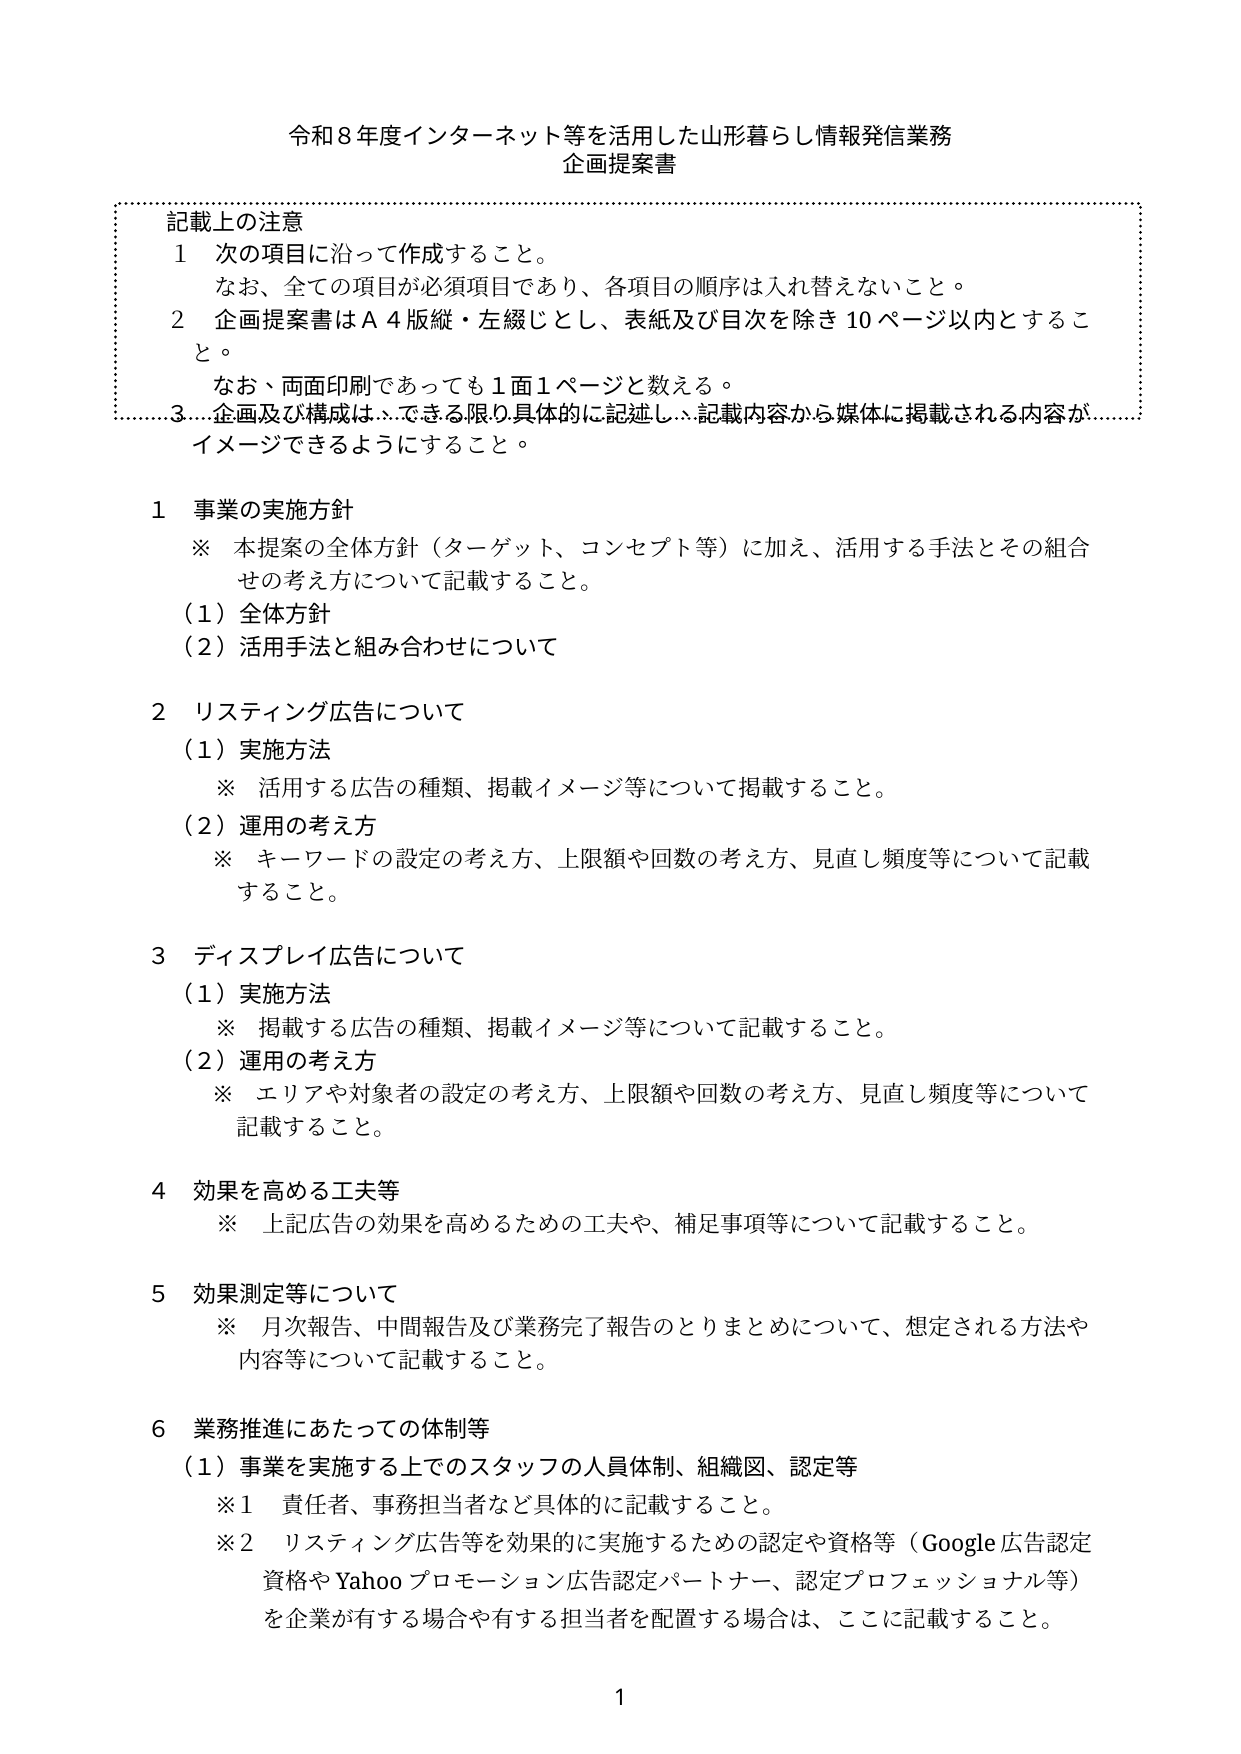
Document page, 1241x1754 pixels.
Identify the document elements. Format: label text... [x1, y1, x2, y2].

text ※ 上記広告の効果を高めるための工夫や、補足事項等について記載すること。 [148, 1206, 1092, 1239]
text （１）実施方法 [148, 732, 1092, 765]
text ※ 活用する広告の種類、掲載イメージ等について掲載すること。 [148, 770, 1092, 803]
text （１）実施方法 [148, 976, 1092, 1009]
text ※ キーワードの設定の考え方、上限額や回数の考え方、見直し頻度等について記載すること。 [213, 841, 1092, 907]
text ３ 企画及び構成は、できる限り具体的に記述し、記載内容から媒体に掲載される内容がイメージできるようにすること。 [166, 401, 1093, 460]
text ※ 月次報告、中間報告及び業務完了報告のとりまとめについて、想定される方法や内容等について記載すること。 [169, 1309, 1092, 1374]
text １ 次の項目に沿って作成すること。 [169, 236, 1093, 269]
text ２ リスティング広告について [148, 693, 1092, 727]
text ※１ 責任者、事務担当者など具体的に記載すること。 [148, 1487, 1092, 1520]
text （２）運用の考え方 [148, 808, 1092, 841]
text ※ エリアや対象者の設定の考え方、上限額や回数の考え方、見直し頻度等について記載すること。 [213, 1076, 1092, 1142]
text （１）事業を実施する上でのスタッフの人員体制、組織図、認定等 [148, 1449, 1092, 1482]
text ※２ リスティング広告等を効果的に実施するための認定や資格等（Google広告認定資格やYahooプロモーション広告認定パートナー、認定プロフェッショナル等）を企業が有する場合や有する担当者を配置する場合は、ここに記載すること。 [216, 1525, 1092, 1634]
text （１）全体方針 [148, 596, 1092, 629]
text （２）運用の考え方 [148, 1043, 1092, 1076]
text 企画提案書 [148, 151, 1092, 178]
text ４ 効果を高める工夫等 [148, 1173, 1092, 1206]
text なお、全ての項目が必須項目であり、各項目の順序は入れ替えないこと。 [191, 269, 1093, 302]
text ６ 業務推進にあたっての体制等 [148, 1411, 1092, 1444]
text ３ ディスプレイ広告について [148, 938, 1092, 971]
text ※ 本提案の全体方針（ターゲット、コンセプト等）に加え、活用する手法とその組合せの考え方について記載すること。 [191, 530, 1092, 596]
text 令和８年度インターネット等を活用した山形暮らし情報発信業務 [148, 118, 1092, 151]
text ※ 掲載する広告の種類、掲載イメージ等について記載すること。 [148, 1009, 1092, 1043]
text ５ 効果測定等について [148, 1276, 1092, 1309]
text ２ 企画提案書はＡ４版縦・左綴じとし、表紙及び目次を除き10ページ以内とすること。 [166, 302, 1093, 368]
text なお、両面印刷であっても１面１ページと数える。 [166, 368, 1093, 401]
text 記載上の注意 [166, 209, 1055, 236]
text （２）活用手法と組み合わせについて [148, 629, 1092, 662]
text １ 事業の実施方針 [148, 492, 1092, 525]
